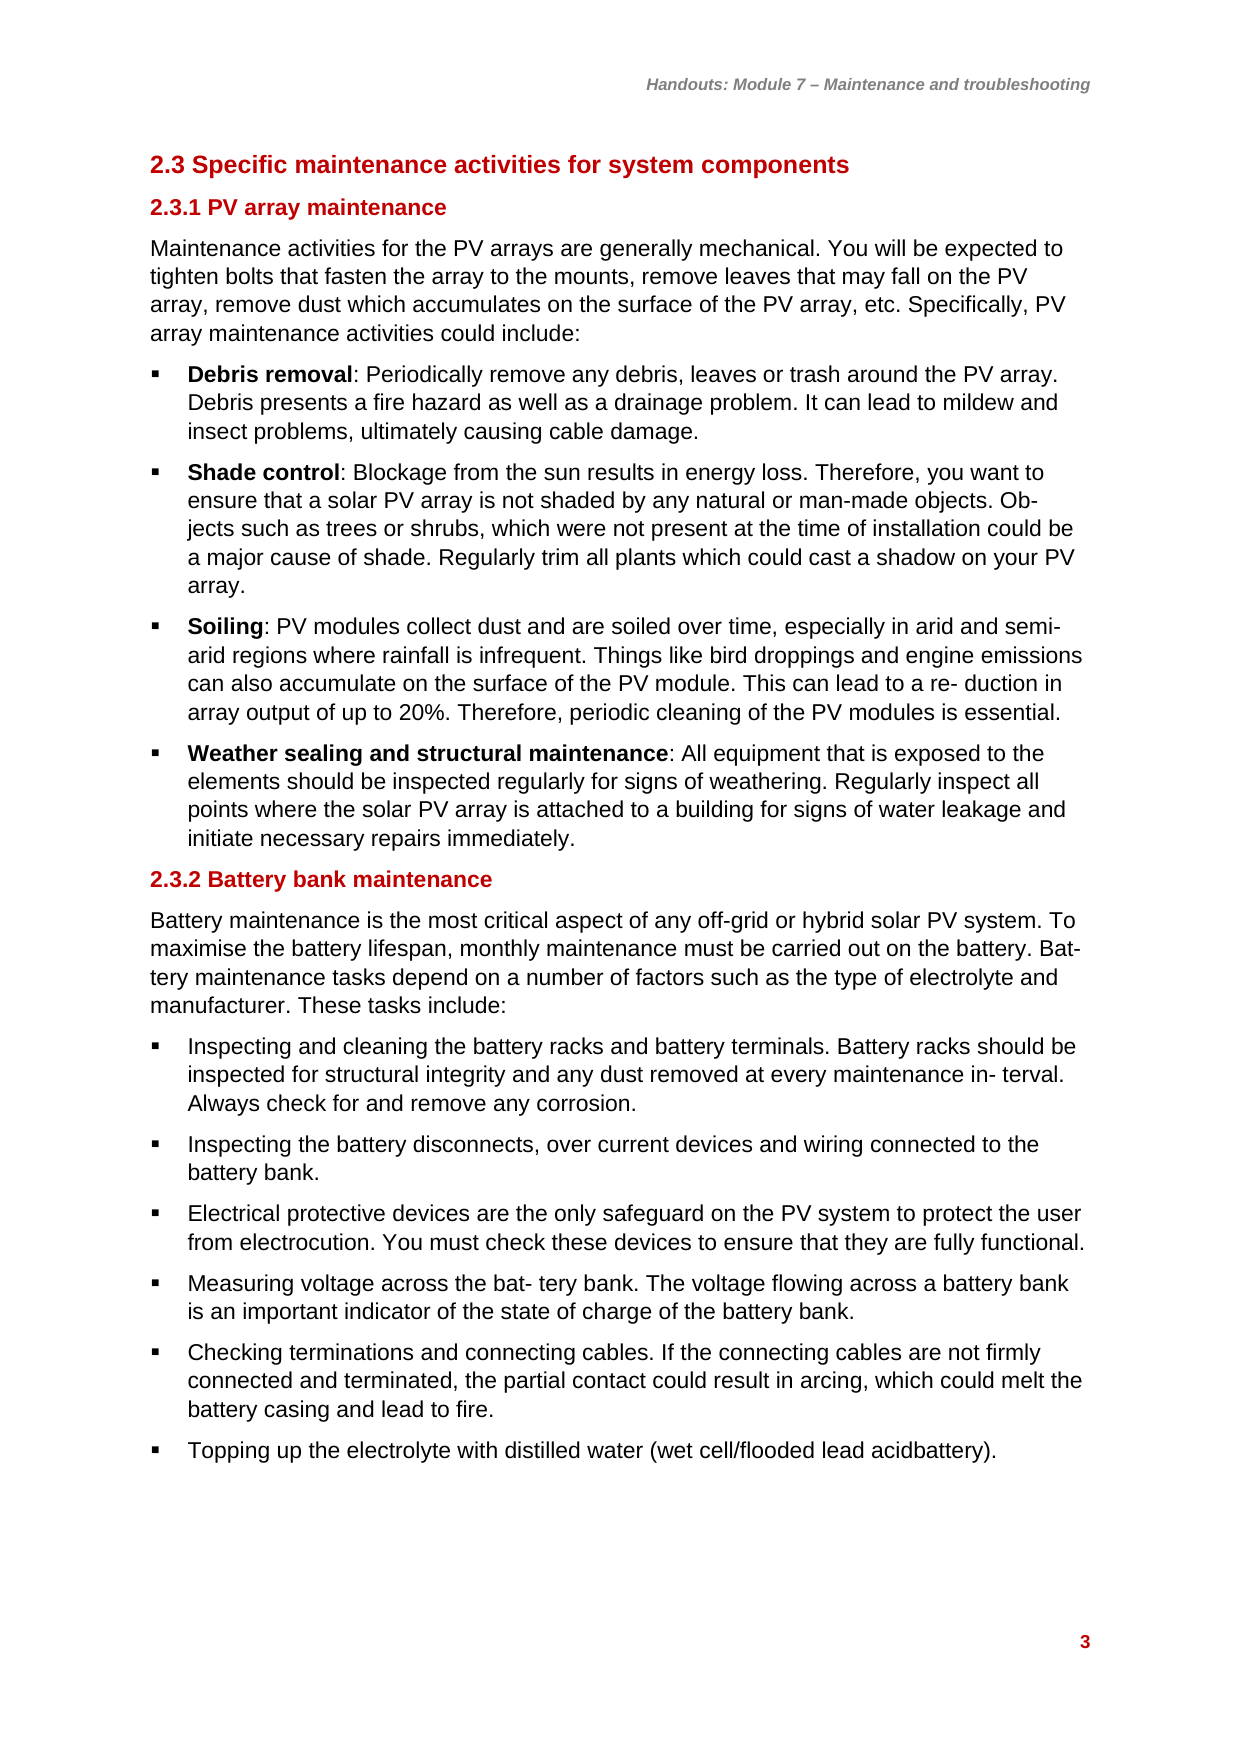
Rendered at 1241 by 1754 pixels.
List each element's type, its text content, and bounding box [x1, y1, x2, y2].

list Shade control: Blockage from the sun results in energy loss. Therefore, you want to ensure that a solar PV array is not shaded by any natural or man-made objects. Ob- jects such as trees or shrubs, which were not present at the time of installation could be a major cause of shade. Regularly trim all plants which could cast a shadow on your PV array. [150, 458, 1090, 599]
list Electrical protective devices are the only safeguard on the PV system to protect the user from electrocution. You must check these devices to ensure that they are fully functional. [150, 1200, 1090, 1255]
subtitle 2.3 Specific maintenance activities for system components [150, 150, 1090, 179]
subtitle 2.3.2 Battery bank maintenance [150, 866, 1090, 892]
text Battery maintenance is the most critical aspect of any off-grid or hybrid solar PV system. To maximise the battery lifespan, monthly maintenance must be carried out on the battery. Bat- tery maintenance tasks depend on a number of factors such as the type of electrolyte and manufacturer. These tasks include: [150, 907, 1090, 1018]
subtitle 2.3.1 PV array maintenance [150, 193, 1090, 220]
list Topping up the electrolyte with distilled water (wet cell/flooded lead acidbattery). [150, 1437, 1090, 1463]
text Maintenance activities for the PV arrays are generally mechanical. You will be expected to tighten bolts that fasten the array to the mounts, remove leaves that may fall on the PV array, remove dust which accumulates on the surface of the PV array, etc. Specifically, PV array maintenance activities could include: [150, 234, 1090, 346]
list Soiling: PV modules collect dust and are soiled over time, especially in arid and semi-arid regions where rainfall is infrequent. Things like bird droppings and engine emissions can also accumulate on the surface of the PV module. This can lead to a re- duction in array output of up to 20%. Therefore, periodic cleaning of the PV modules is essential. [150, 613, 1090, 725]
list Weather sealing and structural maintenance: All equipment that is exposed to the elements should be inspected regularly for signs of weathering. Regularly inspect all points where the solar PV array is attached to a building for signs of water leakage and initiate necessary repairs immediately. [150, 739, 1090, 851]
list Inspecting and cleaning the battery racks and battery terminals. Battery racks should be inspected for structural integrity and any dust removed at every maintenance in- terval. Always check for and remove any corrosion. [150, 1033, 1090, 1116]
list Checking terminations and connecting cables. If the connecting cables are not firmly connected and terminated, the partial contact could result in arcing, which could melt the battery casing and lead to fire. [150, 1339, 1090, 1422]
list Debris removal: Periodically remove any debris, leaves or trash around the PV array. Debris presents a fire hazard as well as a drainage problem. It can lead to mildew and insect problems, ultimately causing cable damage. [150, 361, 1090, 444]
list Measuring voltage across the bat- tery bank. The voltage flowing across a battery bank is an important indicator of the state of charge of the battery bank. [150, 1269, 1090, 1324]
list Inspecting the battery disconnects, over current devices and wiring connected to the battery bank. [150, 1131, 1090, 1186]
